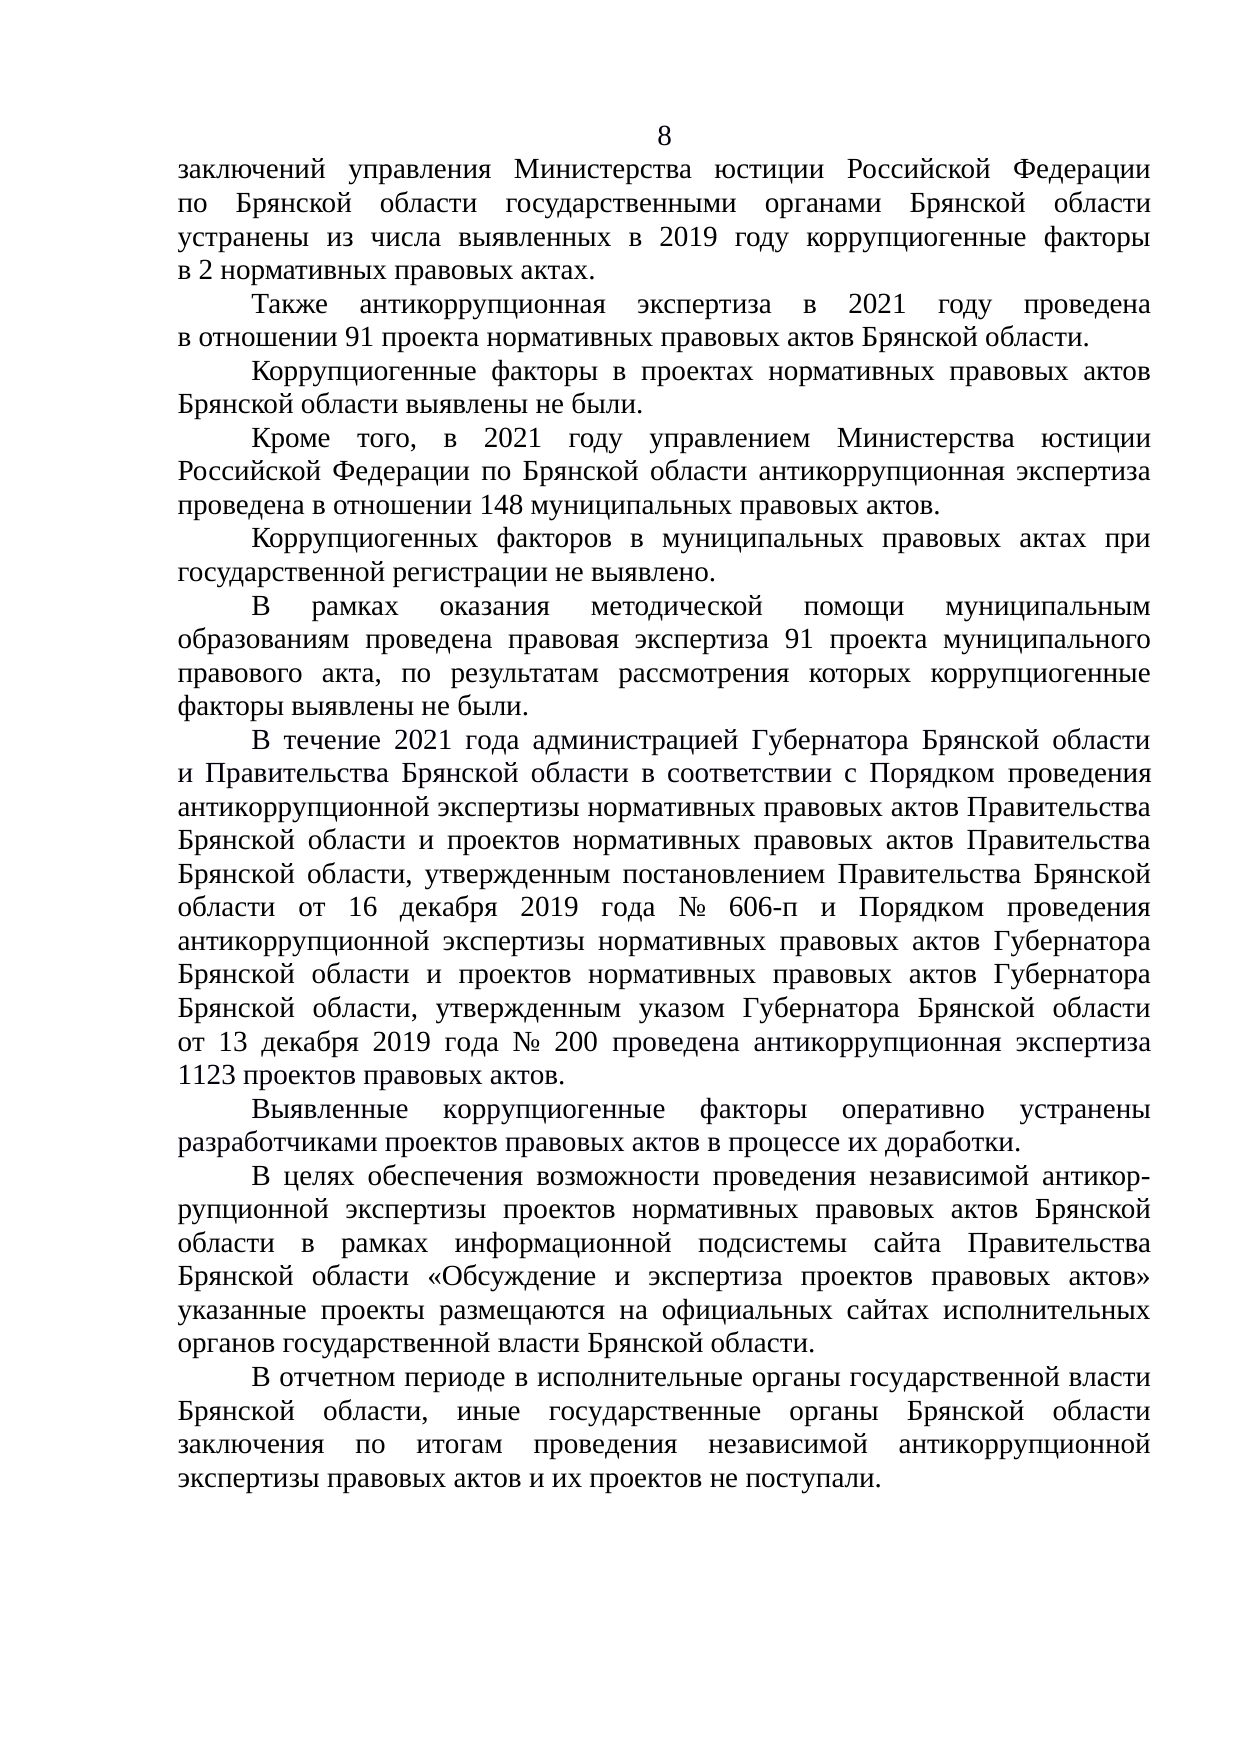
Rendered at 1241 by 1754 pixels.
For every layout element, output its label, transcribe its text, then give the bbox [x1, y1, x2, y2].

text Также антикоррупционная экспертиза в 2021 году проведена в отношении 91 проекта нормативных правовых актов Брянской области. [177, 286, 1152, 353]
text Выявленные коррупциогенные факторы оперативно устранены разработчиками проектов правовых актов в процессе их доработки. [177, 1091, 1152, 1158]
text Кроме того, в 2021 году управлением Министерства юстиции Российской Федерации по Брянской области антикоррупционная экспертиза проведена в отношении 148 муниципальных правовых актов. [177, 420, 1152, 521]
text В рамках оказания методической помощи муниципальным образованиям проведена правовая экспертиза 91 проекта муниципального правового акта, по результатам рассмотрения которых коррупциогенные факторы выявлены не были. [177, 588, 1152, 722]
text Коррупциогенные факторы в проектах нормативных правовых актов Брянской области выявлены не были. [177, 353, 1152, 420]
text Коррупциогенных факторов в муниципальных правовых актах при государственной регистрации не выявлено. [177, 521, 1152, 588]
text В целях обеспечения возможности проведения независимой антикор-рупционной экспертизы проектов нормативных правовых актов Брянской области в рамках информационной подсистемы сайта Правительства Брянской области «Обсуждение и экспертиза проектов правовых актов» указанные проекты размещаются на официальных сайтах исполнительных органов государственной власти Брянской области. [177, 1158, 1152, 1359]
text В течение 2021 года администрацией Губернатора Брянской области и Правительства Брянской области в соответствии с Порядком проведения антикоррупционной экспертизы нормативных правовых актов Правительства Брянской области и проектов нормативных правовых актов Правительства Брянской области, утвержденным постановлением Правительства Брянской области от 16 декабря 2019 года № 606-п и Порядком проведения антикоррупционной экспертизы нормативных правовых актов Губернатора Брянской области и проектов нормативных правовых актов Губернатора Брянской области, утвержденным указом Губернатора Брянской области от 13 декабря 2019 года № 200 проведена антикоррупционная экспертиза 1123 проектов правовых актов. [177, 722, 1152, 1091]
text В отчетном периоде в исполнительные органы государственной власти Брянской области, иные государственные органы Брянской области заключения по итогам проведения независимой антикоррупционной экспертизы правовых актов и их проектов не поступали. [177, 1359, 1152, 1493]
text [177, 152, 1152, 286]
